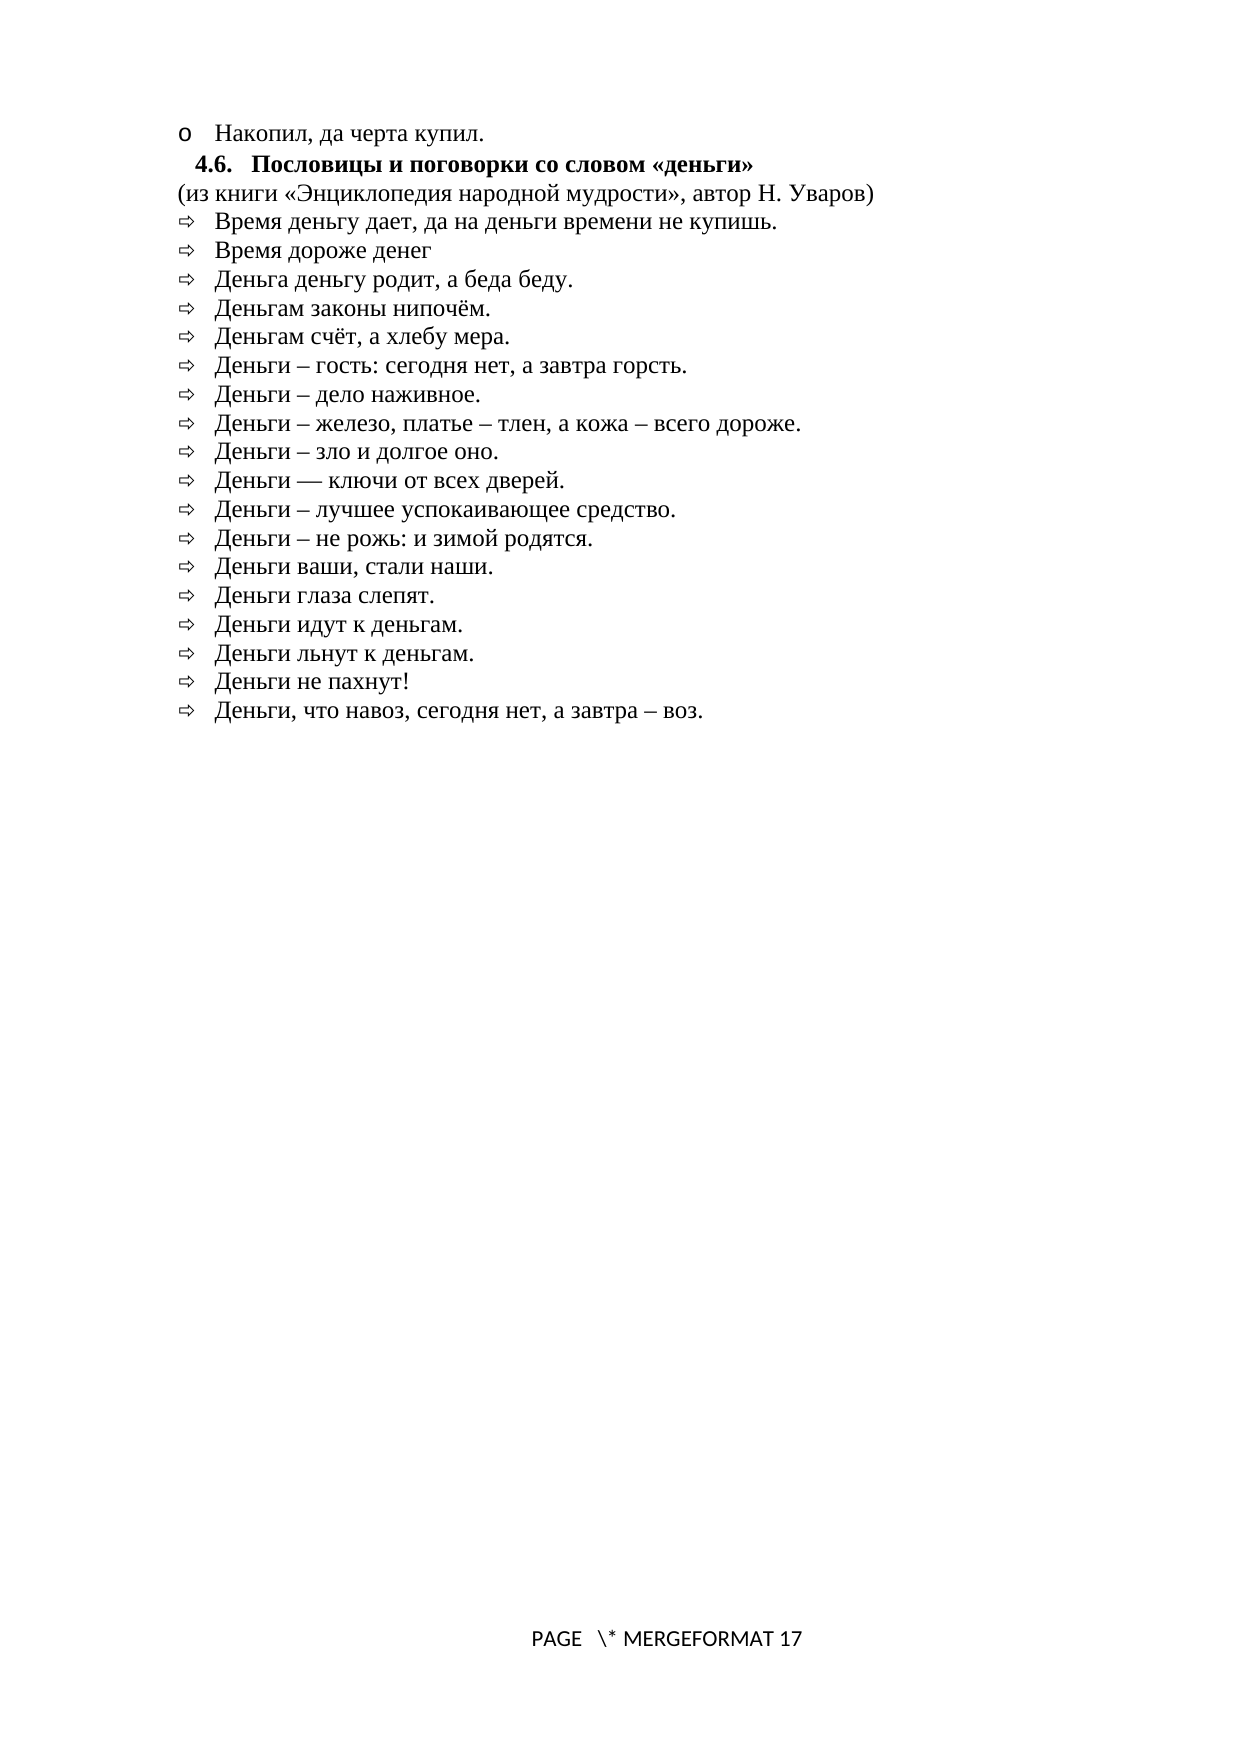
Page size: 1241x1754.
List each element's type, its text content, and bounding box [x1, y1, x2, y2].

list Деньги – гость: сегодня нет, а завтра горсть. [177, 350, 1142, 379]
list Деньги льнут к деньгам. [177, 638, 1142, 666]
list Деньги – зло и долгое оно. [177, 436, 1142, 465]
list Деньга деньгу родит, а беда беду. [177, 264, 1142, 293]
list Деньги — ключи от всех дверей. [177, 465, 1142, 494]
list Деньги идут к деньгам. [177, 609, 1142, 638]
list Деньги – не рожь: и зимой родятся. [177, 523, 1142, 551]
list Деньги глаза слепят. [177, 580, 1142, 609]
list Пословицы и поговорки со словом «деньги» [195, 149, 1152, 178]
list Время деньгу дает, да на деньги времени не купишь. [177, 206, 1142, 235]
list Деньги – лучшее успокаивающее средство. [177, 494, 1142, 523]
list Деньги – железо, платье – тлен, а кожа – всего дороже. [177, 408, 1142, 436]
list Деньгам законы нипочём. [177, 293, 1142, 321]
text (из книги «Энциклопедия народной мудрости», автор Н. Уваров) [177, 178, 1152, 206]
list Деньги, что навоз, сегодня нет, а завтра – воз. [177, 695, 1142, 724]
list Деньги – дело наживное. [177, 379, 1142, 408]
list Время дороже денег [177, 235, 1142, 264]
list Накопил, да черта купил. [177, 118, 1142, 149]
list Деньги ваши, стали наши. [177, 551, 1142, 580]
list Деньгам счёт, а хлебу мера. [177, 321, 1142, 350]
list Деньги не пахнут! [177, 666, 1142, 695]
